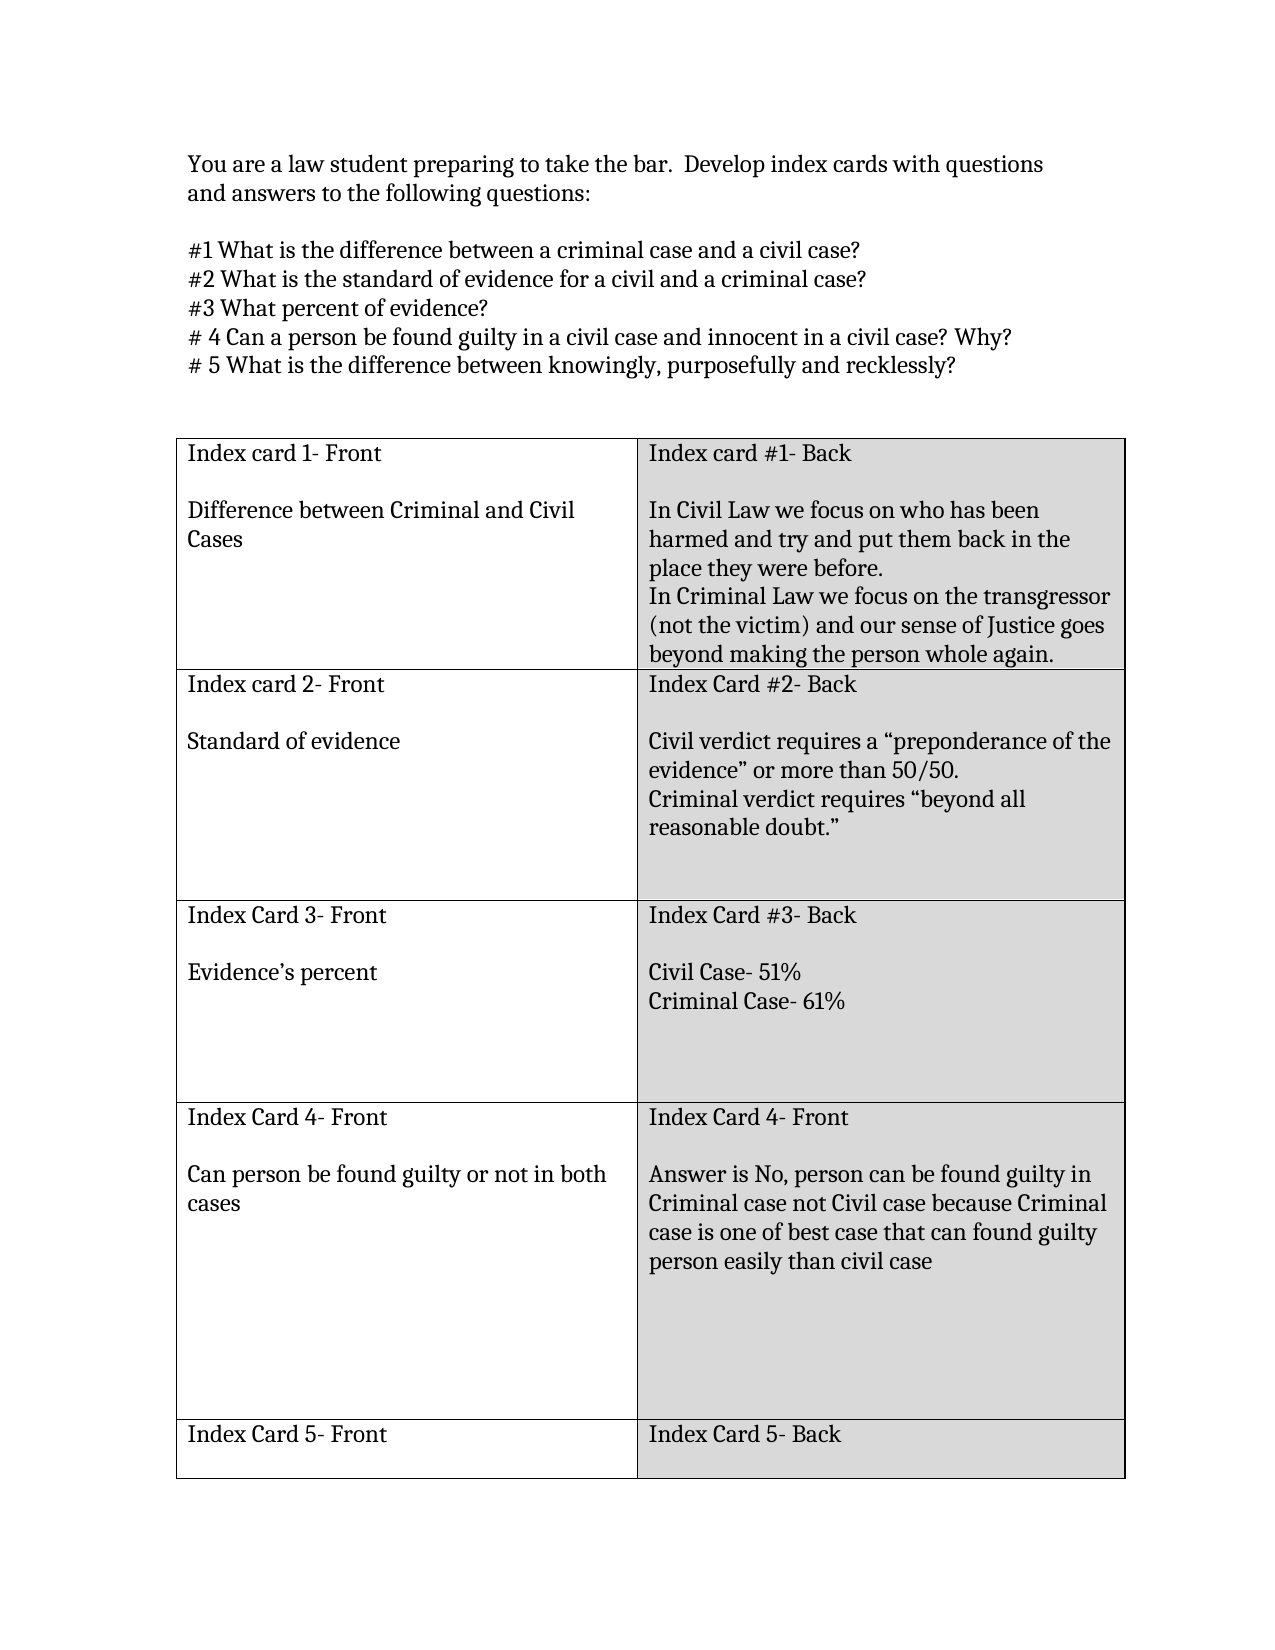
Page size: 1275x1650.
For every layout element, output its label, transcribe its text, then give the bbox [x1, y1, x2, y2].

table_cell Index Card 4- Front Can person be found guilty or not in both cases [177, 1103, 637, 1419]
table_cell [177, 1420, 637, 1478]
text #2 What is the standard of evidence for a civil and a criminal case? [187, 265, 1087, 294]
table_cell Index Card #3- Back Civil Case- 51% Criminal Case- 61% [638, 901, 1124, 1102]
table_cell Index Card 3- Front Evidence’s percent [177, 901, 637, 1102]
text #1 What is the difference between a criminal case and a civil case? [187, 236, 1087, 265]
table_cell Index Card 4- Front Answer is No, person can be found guilty in Criminal case not Civil case because Criminal case is one of best case that can found guilty person easily than civil case [638, 1103, 1124, 1419]
table_header Index card #1- Back In Civil Law we focus on who has been harmed and try and put them back in the place they were before. In Criminal Law we focus on the transgressor (not the victim) and our sense of Justice goes beyond making the person whole again. [638, 439, 1124, 668]
text # 5 What is the difference between knowingly, purposefully and recklessly? [187, 351, 1087, 380]
table_cell Index Card #2- Back Civil verdict requires a “preponderance of the evidence” or more than 50/50. Criminal verdict requires “beyond all reasonable doubt.” [638, 670, 1124, 899]
table_cell Index card 2- Front Standard of evidence [177, 670, 637, 899]
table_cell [638, 1420, 1124, 1478]
text # 4 Can a person be found guilty in a civil case and innocent in a civil case? Why? [187, 322, 1087, 351]
text #3 What percent of evidence? [187, 294, 1087, 322]
text You are a law student preparing to take the bar. Develop index cards with questions and answers to the following questions: [187, 150, 1087, 207]
table_header Index card 1- Front Difference between Criminal and Civil Cases [177, 439, 637, 668]
